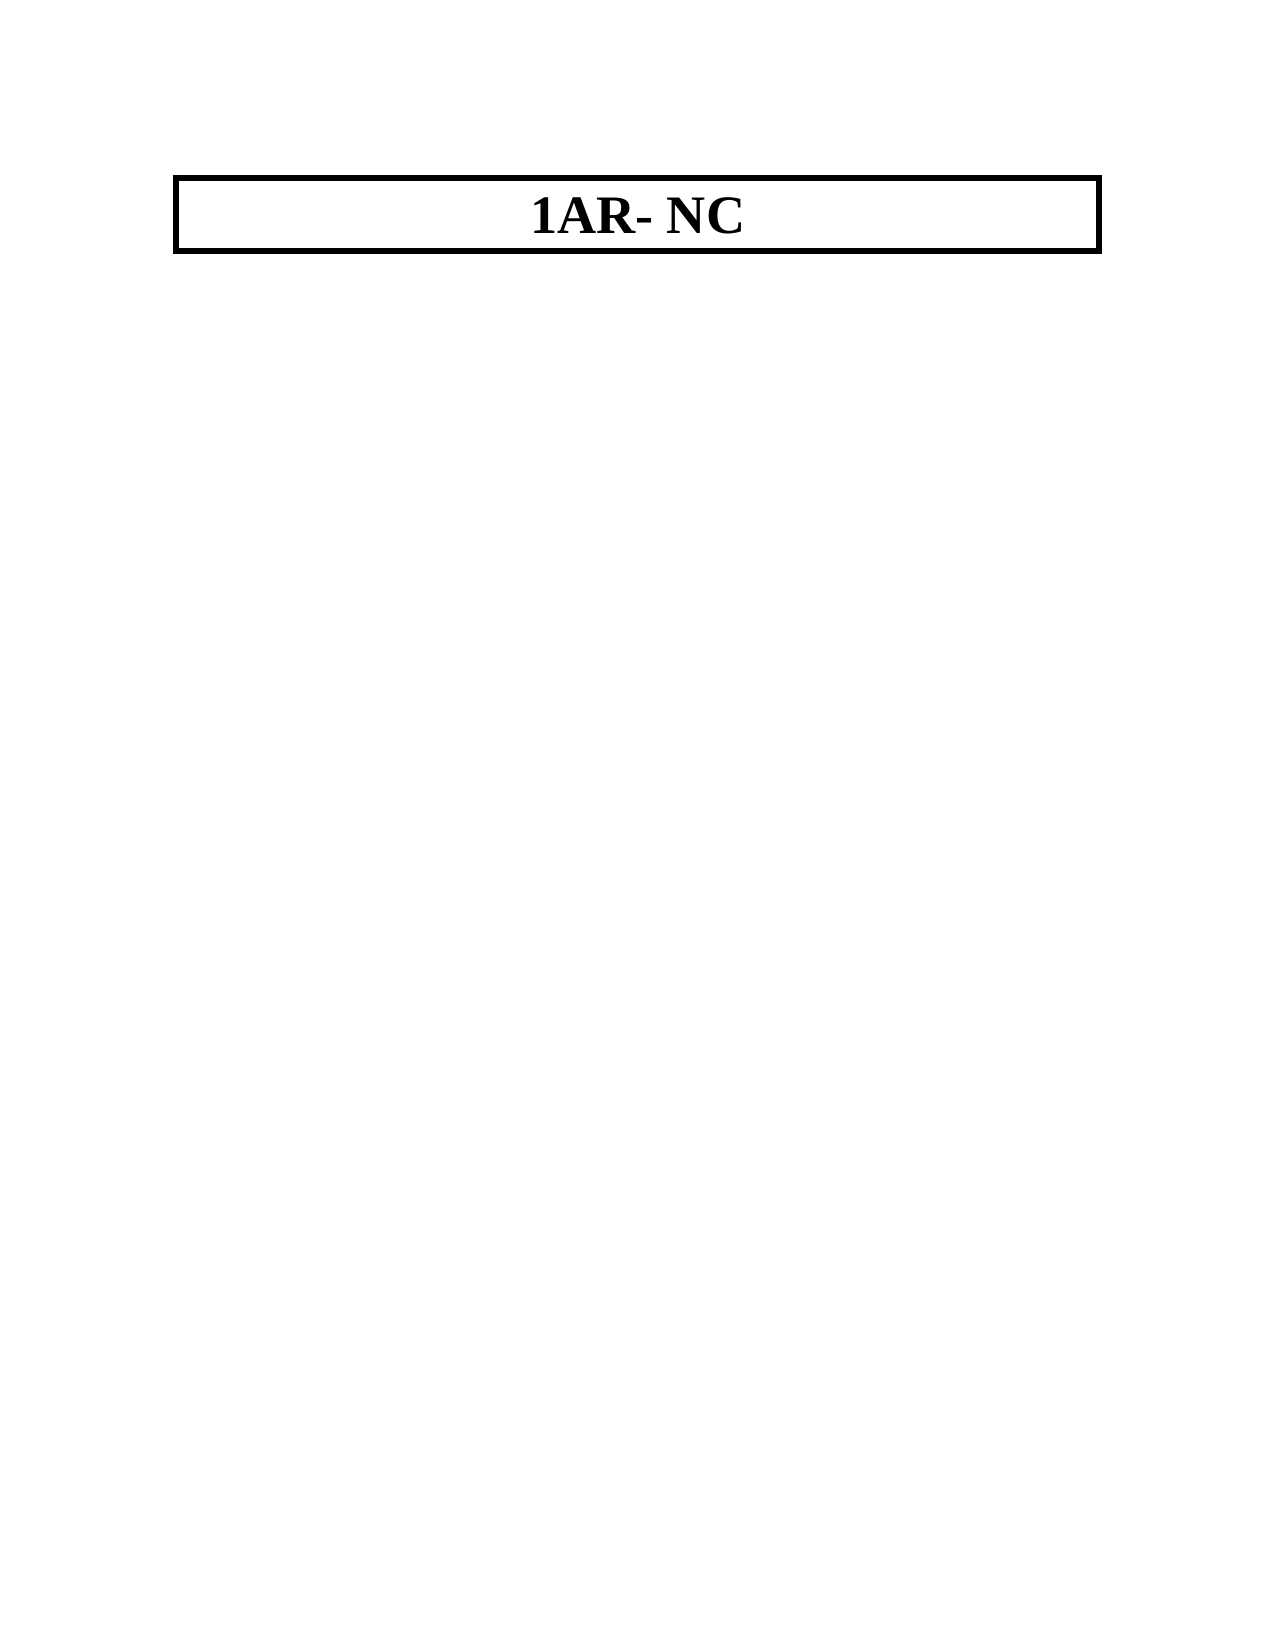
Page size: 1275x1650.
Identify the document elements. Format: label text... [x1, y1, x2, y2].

subtitle 1AR- NC [179, 181, 1096, 248]
